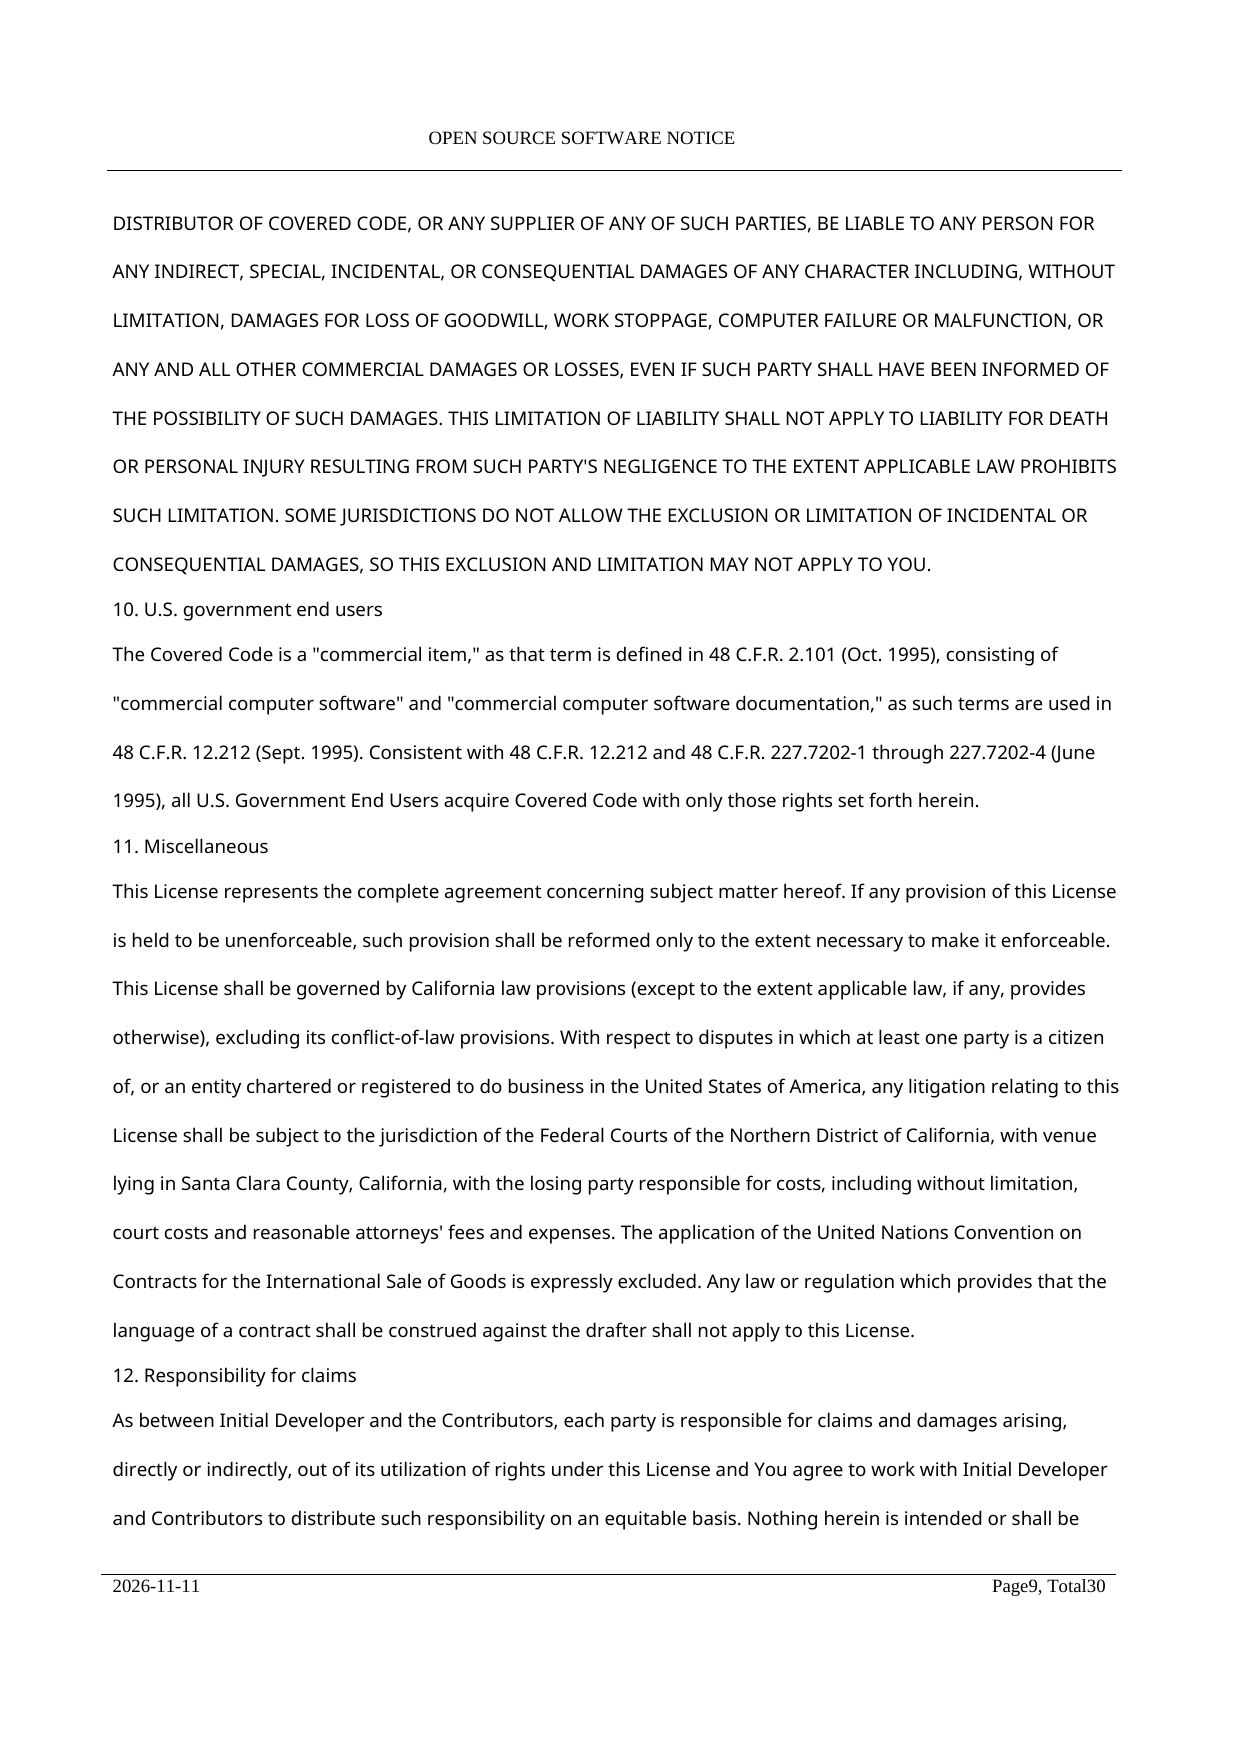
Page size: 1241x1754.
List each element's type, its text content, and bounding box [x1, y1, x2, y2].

text 12. Responsibility for claims [112, 1359, 1128, 1391]
text 10. U.S. government end users [112, 593, 1128, 625]
text 11. Miscellaneous [112, 829, 1128, 862]
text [112, 1404, 1128, 1534]
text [112, 206, 1128, 580]
text This License represents the complete agreement concerning subject matter hereof. If any provision of this License is held to be unenforceable, such provision shall be reformed only to the extent necessary to make it enforceable. This License shall be governed by California law provisions (except to the extent applicable law, if any, provides otherwise), excluding its conflict-of-law provisions. With respect to disputes in which at least one party is a citizen of, or an entity chartered or registered to do business in the United States of America, any litigation relating to this License shall be subject to the jurisdiction of the Federal Courts of the Northern District of California, with venue lying in Santa Clara County, California, with the losing party responsible for costs, including without limitation, court costs and reasonable attorneys' fees and expenses. The application of the United Nations Convention on Contracts for the International Sale of Goods is expressly excluded. Any law or regulation which provides that the language of a contract shall be construed against the drafter shall not apply to this License. [112, 875, 1128, 1346]
text The Covered Code is a "commercial item," as that term is defined in 48 C.F.R. 2.101 (Oct. 1995), consisting of "commercial computer software" and "commercial computer software documentation," as such terms are used in 48 C.F.R. 12.212 (Sept. 1995). Consistent with 48 C.F.R. 12.212 and 48 C.F.R. 227.7202-1 through 227.7202-4 (June 1995), all U.S. Government End Users acquire Covered Code with only those rights set forth herein. [112, 638, 1128, 817]
